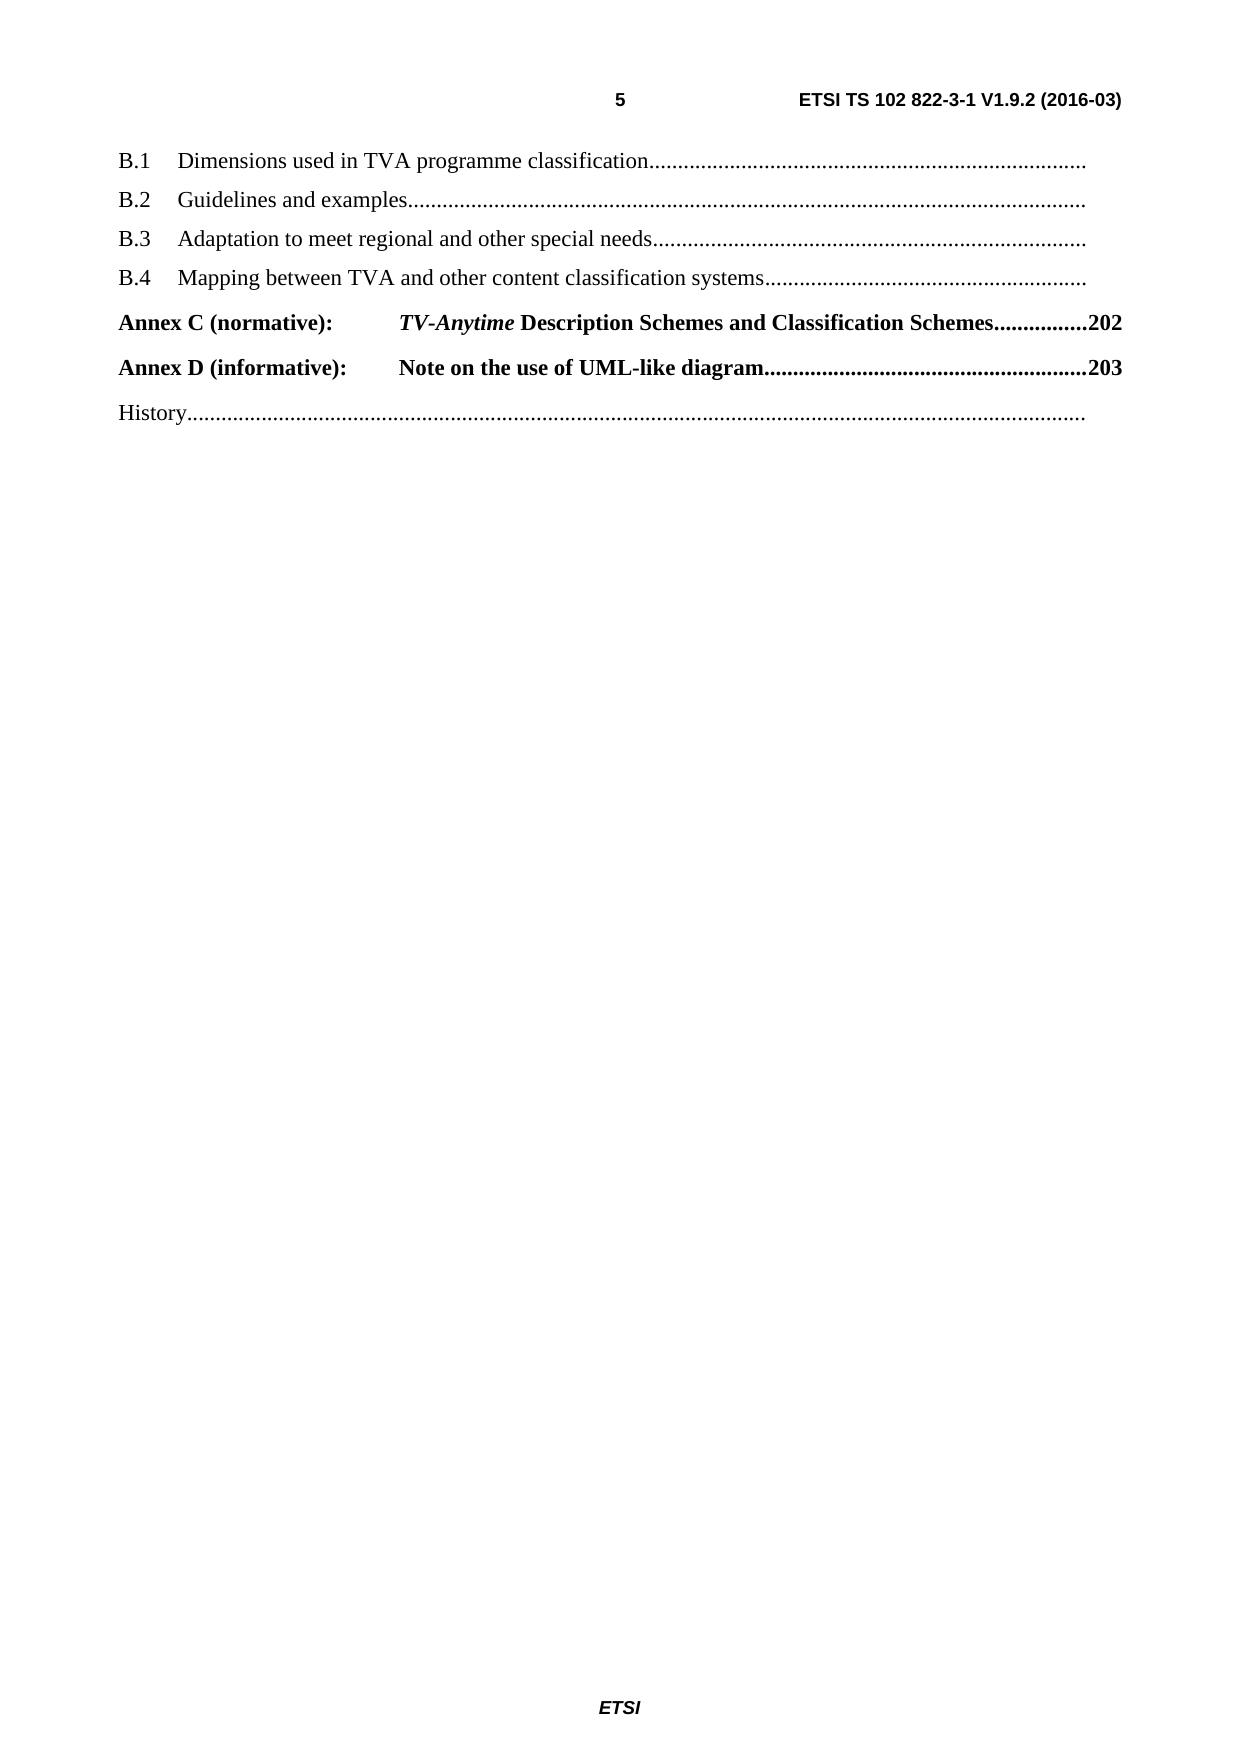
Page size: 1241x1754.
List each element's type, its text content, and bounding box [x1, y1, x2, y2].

text Annex C (normative): TV-Anytime Description Schemes and Classification Schemes 202 [118, 309, 1122, 336]
text B.4 Mapping between TVA and other content classification systems 199 [118, 264, 1078, 291]
text B.3 Adaptation to meet regional and other special needs 199 [118, 225, 1078, 252]
text History 205 [118, 399, 1078, 426]
text Annex D (informative): Note on the use of UML-like diagram 203 [118, 354, 1122, 381]
text B.2 Guidelines and examples 198 [118, 186, 1078, 213]
text B.1 Dimensions used in TVA programme classification 196 [118, 148, 1078, 174]
